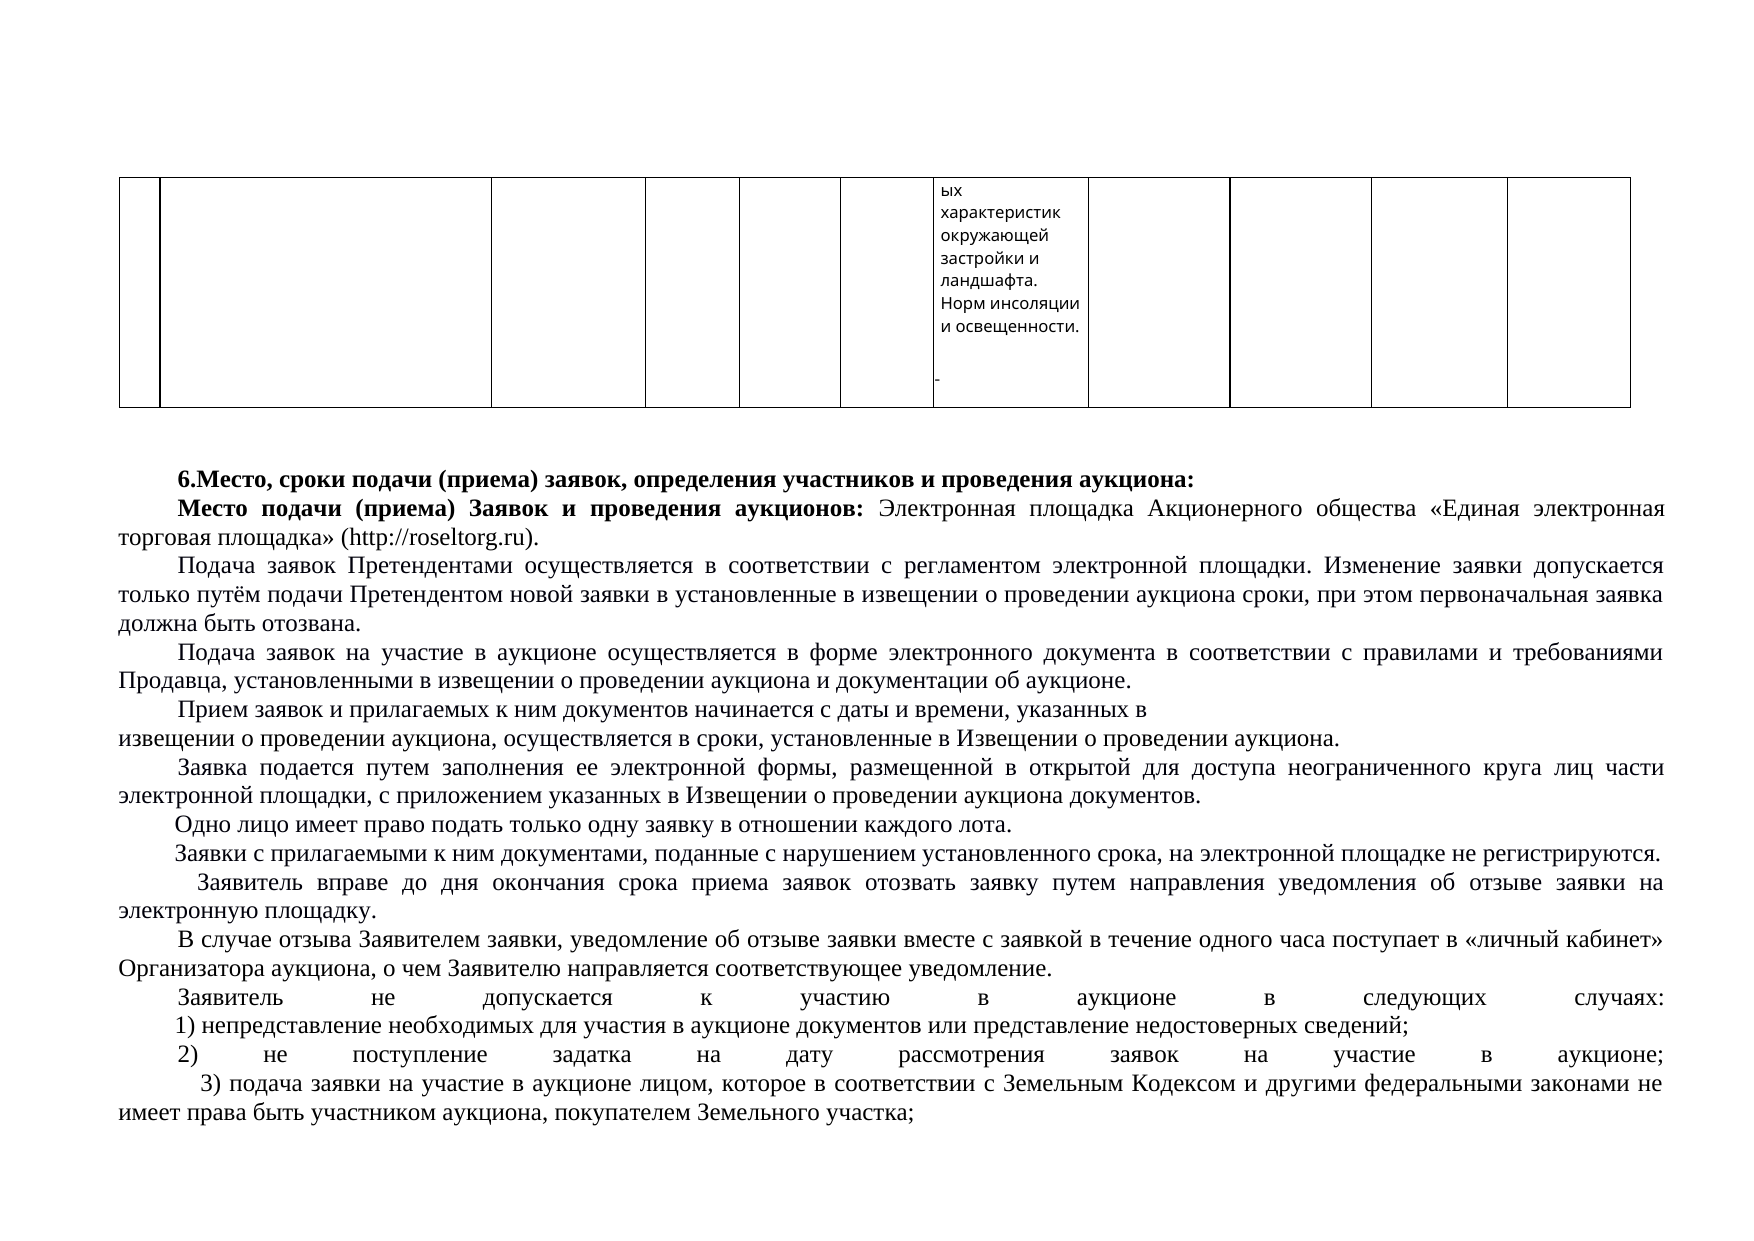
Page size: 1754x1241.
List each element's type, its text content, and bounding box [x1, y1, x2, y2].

table_cell - [492, 178, 645, 407]
text Заявитель вправе до дня окончания срока приема заявок отозвать заявку путем направления уведомления об отзыве заявки на электронную площадку. [118, 867, 1665, 924]
table_cell - [740, 178, 840, 407]
text Место подачи (приема) Заявок и проведения аукционов: Электронная площадка Акционерного общества «Единая электронная торговая площадка» (http://roseltorg.ru). [118, 493, 1665, 551]
table_cell - [1231, 178, 1371, 407]
text Подача заявок на участие в аукционе осуществляется в форме электронного документа в соответствии с правилами и требованиями Продавца, установленными в извещении о проведении аукциона и документации об аукционе. [118, 637, 1665, 694]
table_cell - [646, 178, 739, 407]
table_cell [934, 178, 1088, 407]
text Одно лицо имеет право подать только одну заявку в отношении каждого лота. [118, 809, 1665, 838]
text Заявка подается путем заполнения ее электронной формы, размещенной в открытой для доступа неограниченного круга лиц части электронной площадки, с приложением указанных в Извещении о проведении аукциона документов. [118, 752, 1665, 809]
text 6.Место, сроки подачи (приема) заявок, определения участников и проведения аукциона: [118, 464, 1665, 493]
text Прием заявок и прилагаемых к ним документов начинается с даты и времени, указанных в [118, 694, 1665, 723]
text Заявки с прилагаемыми к ним документами, поданные с нарушением установленного срока, на электронной площадке не регистрируются. [118, 838, 1665, 867]
table_cell [120, 178, 159, 407]
table_cell - [1508, 178, 1630, 407]
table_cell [841, 178, 933, 407]
table_cell - [1372, 178, 1507, 407]
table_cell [161, 178, 491, 407]
text 2) не поступление задатка на дату рассмотрения заявок на участие в аукционе; 3) подача заявки на участие в аукционе лицом, которое в соответствии с Земельным Кодексом и другими федеральными законами не имеет права быть участником аукциона, покупателем Земельного участка; [118, 1039, 1665, 1126]
text Заявитель не допускается к участию в аукционе в следующих случаях: 1) непредставление необходимых для участия в аукционе документов или представление недостоверных сведений; [118, 982, 1665, 1039]
text В случае отзыва Заявителем заявки, уведомление об отзыве заявки вместе с заявкой в течение одного часа поступает в «личный кабинет» Организатора аукциона, о чем Заявителю направляется соответствующее уведомление. [118, 924, 1665, 982]
text Подача заявок Претендентами осуществляется в соответствии с регламентом электронной площадки. Изменение заявки допускается только путём подачи Претендентом новой заявки в установленные в извещении о проведении аукциона сроки, при этом первоначальная заявка должна быть отозвана. [118, 551, 1665, 637]
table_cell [1089, 178, 1229, 407]
text извещении о проведении аукциона, осуществляется в сроки, установленные в Извещении о проведении аукциона. [118, 723, 1665, 752]
